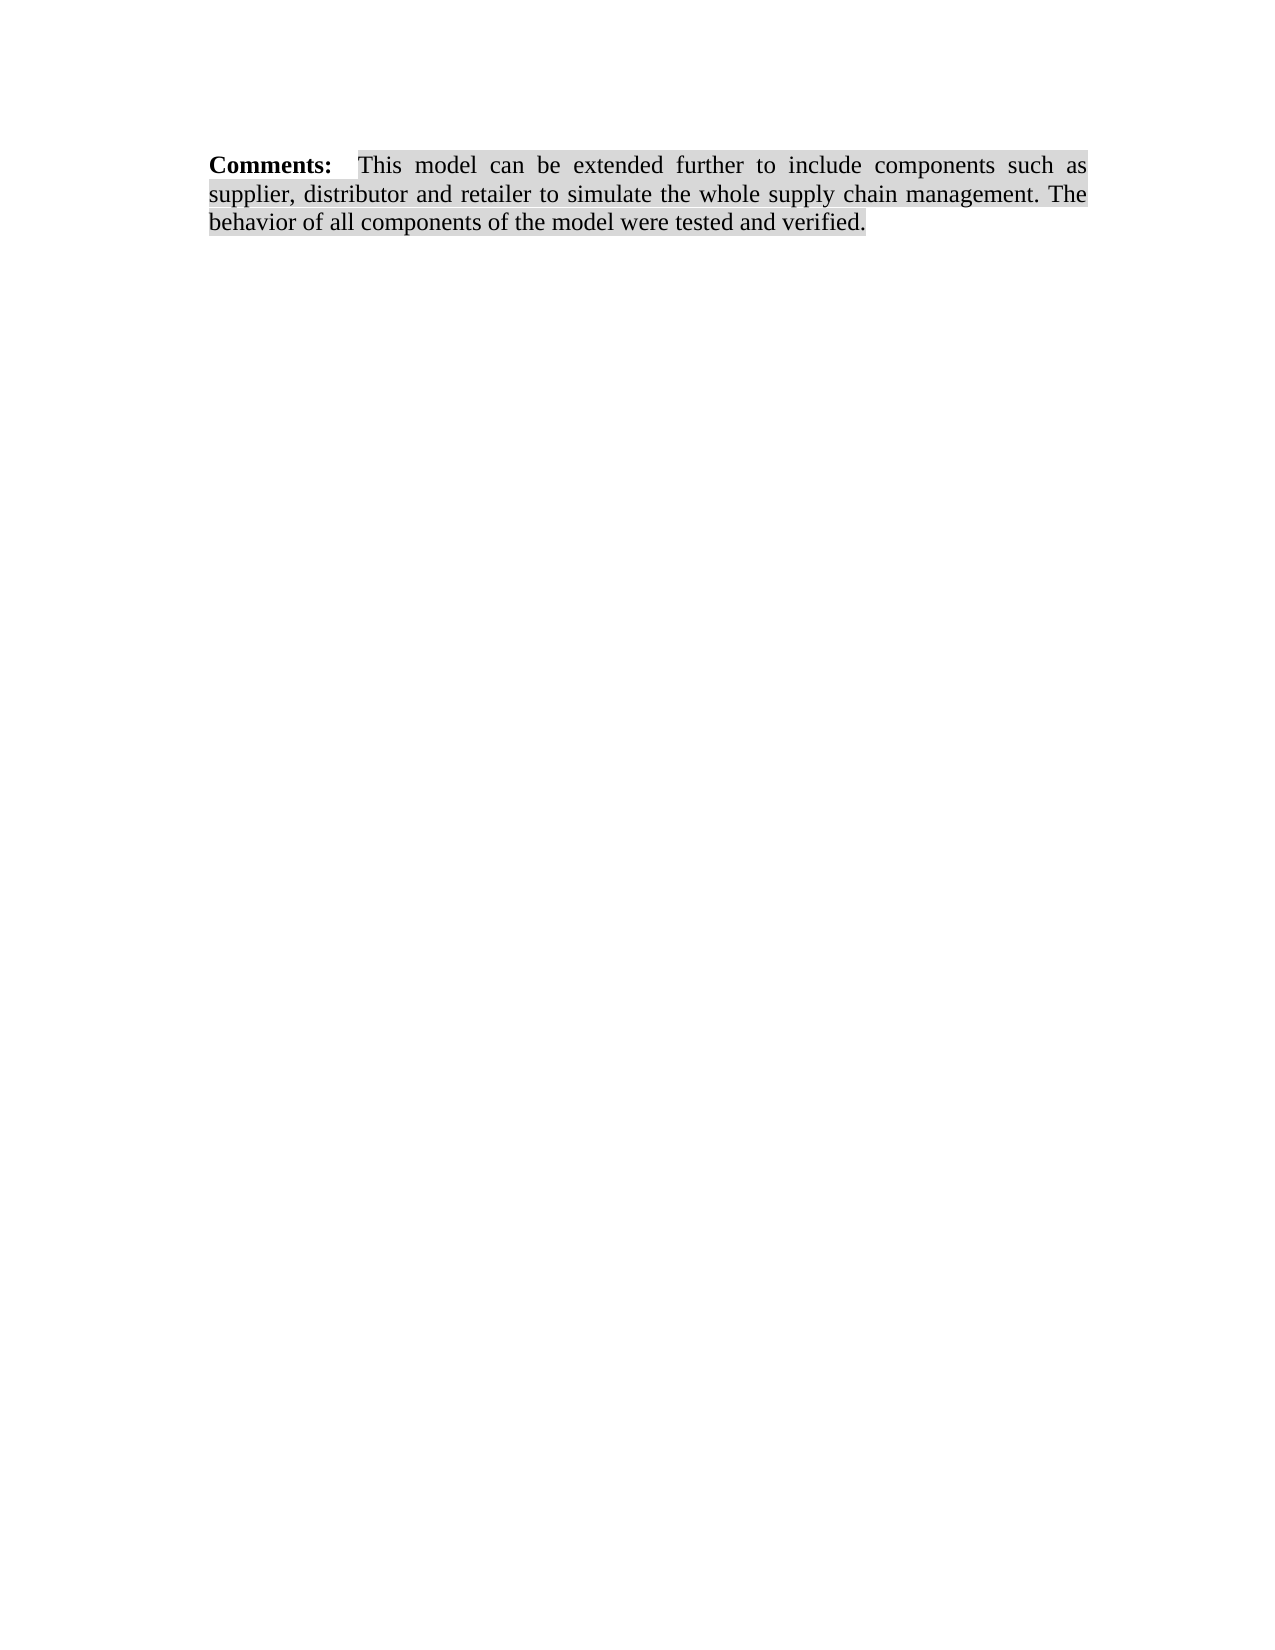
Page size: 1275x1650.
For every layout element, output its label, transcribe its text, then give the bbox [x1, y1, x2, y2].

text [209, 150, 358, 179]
text Comments: This model can be extended further to include components such as supplier, distributor and retailer to simulate the whole supply chain management. The behavior of all components of the model were tested and verified. [209, 207, 1087, 236]
